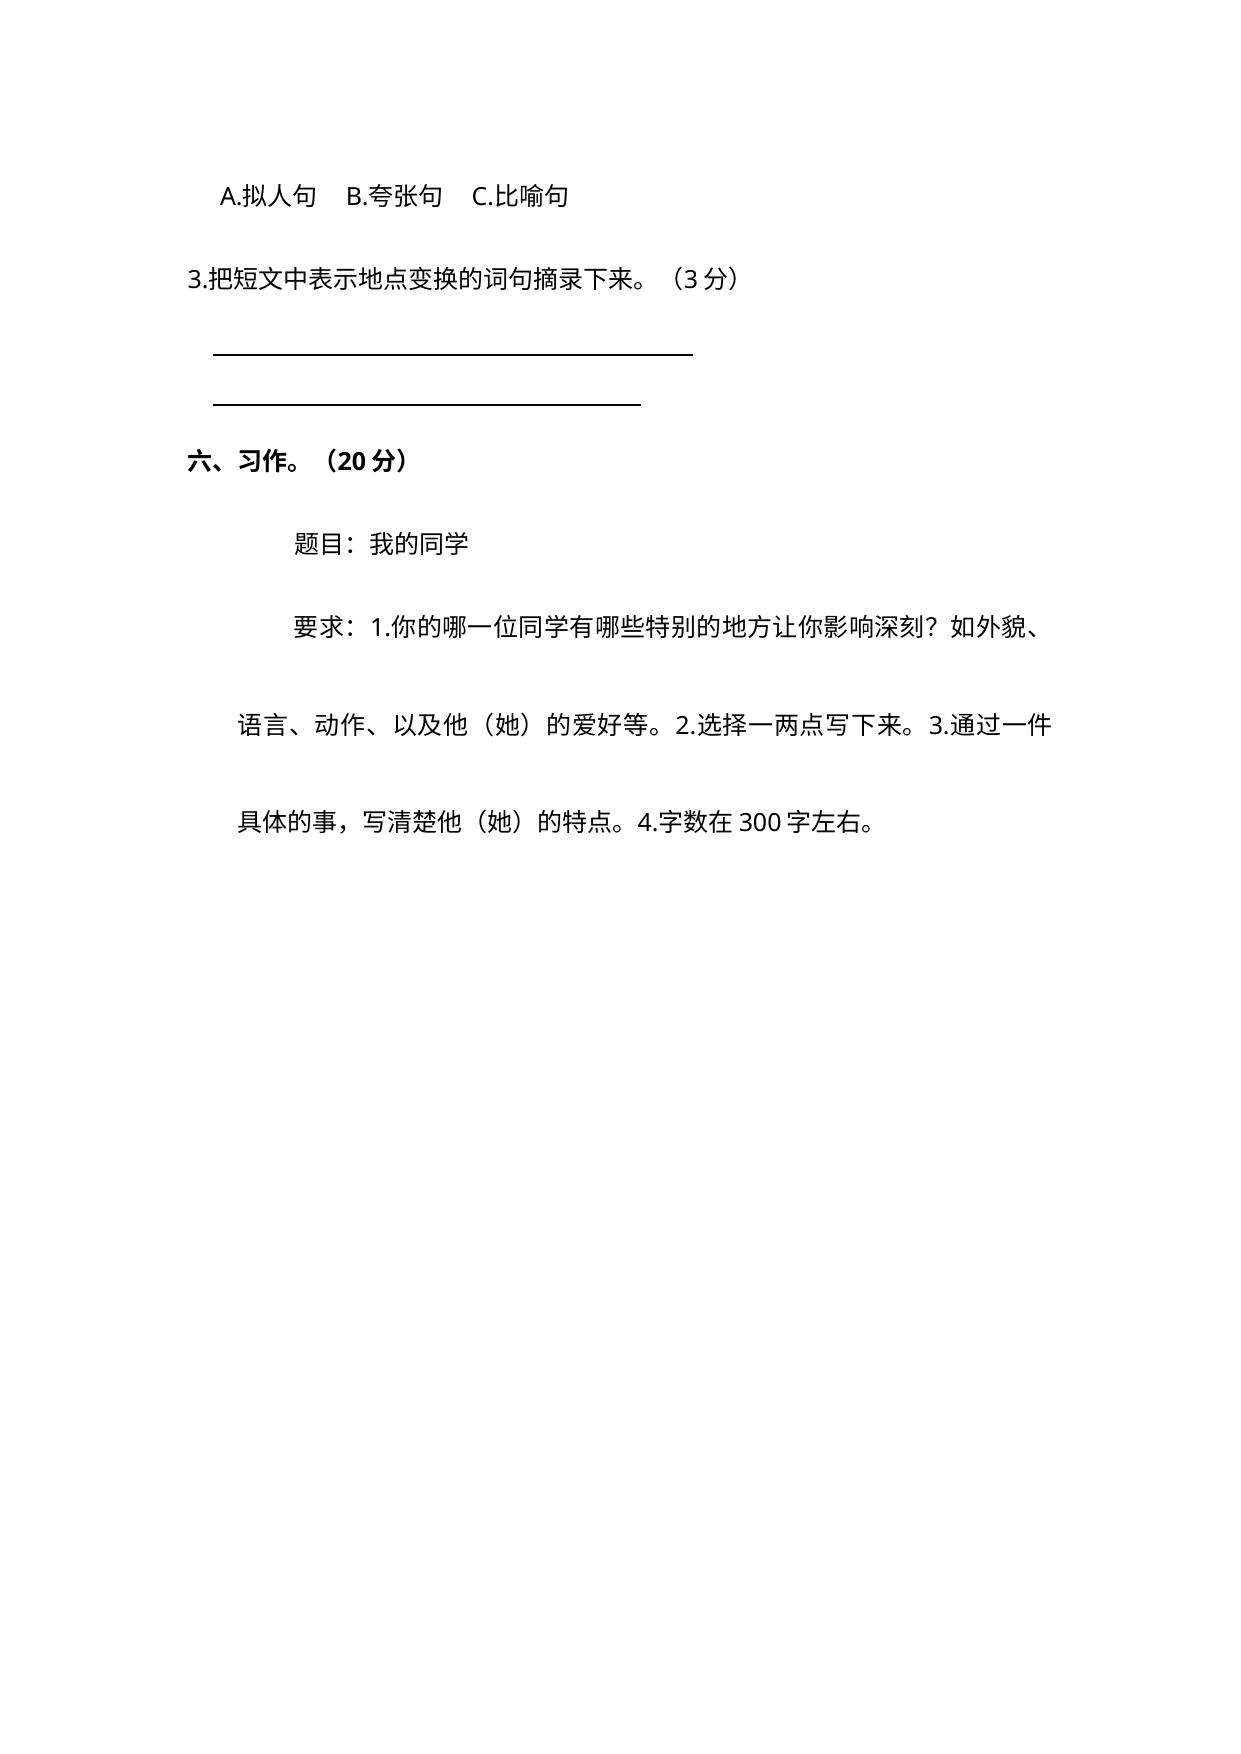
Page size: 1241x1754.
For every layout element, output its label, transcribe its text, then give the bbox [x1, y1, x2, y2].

text 3.把短文中表示地点变换的词句摘录下来。（3分） [187, 245, 1053, 310]
text 题目：我的同学 [187, 510, 1053, 575]
text 六、习作。（20分） [187, 427, 1053, 492]
text A.拟人句 B.夸张句 C.比喻句 [187, 162, 1053, 227]
text 要求：1.你的哪一位同学有哪些特别的地方让你影响深刻？如外貌、语言、动作、以及他（她）的爱好等。2.选择一两点写下来。3.通过一件具体的事，写清楚他（她）的特点。4.字数在300字左右。 [237, 593, 1053, 853]
